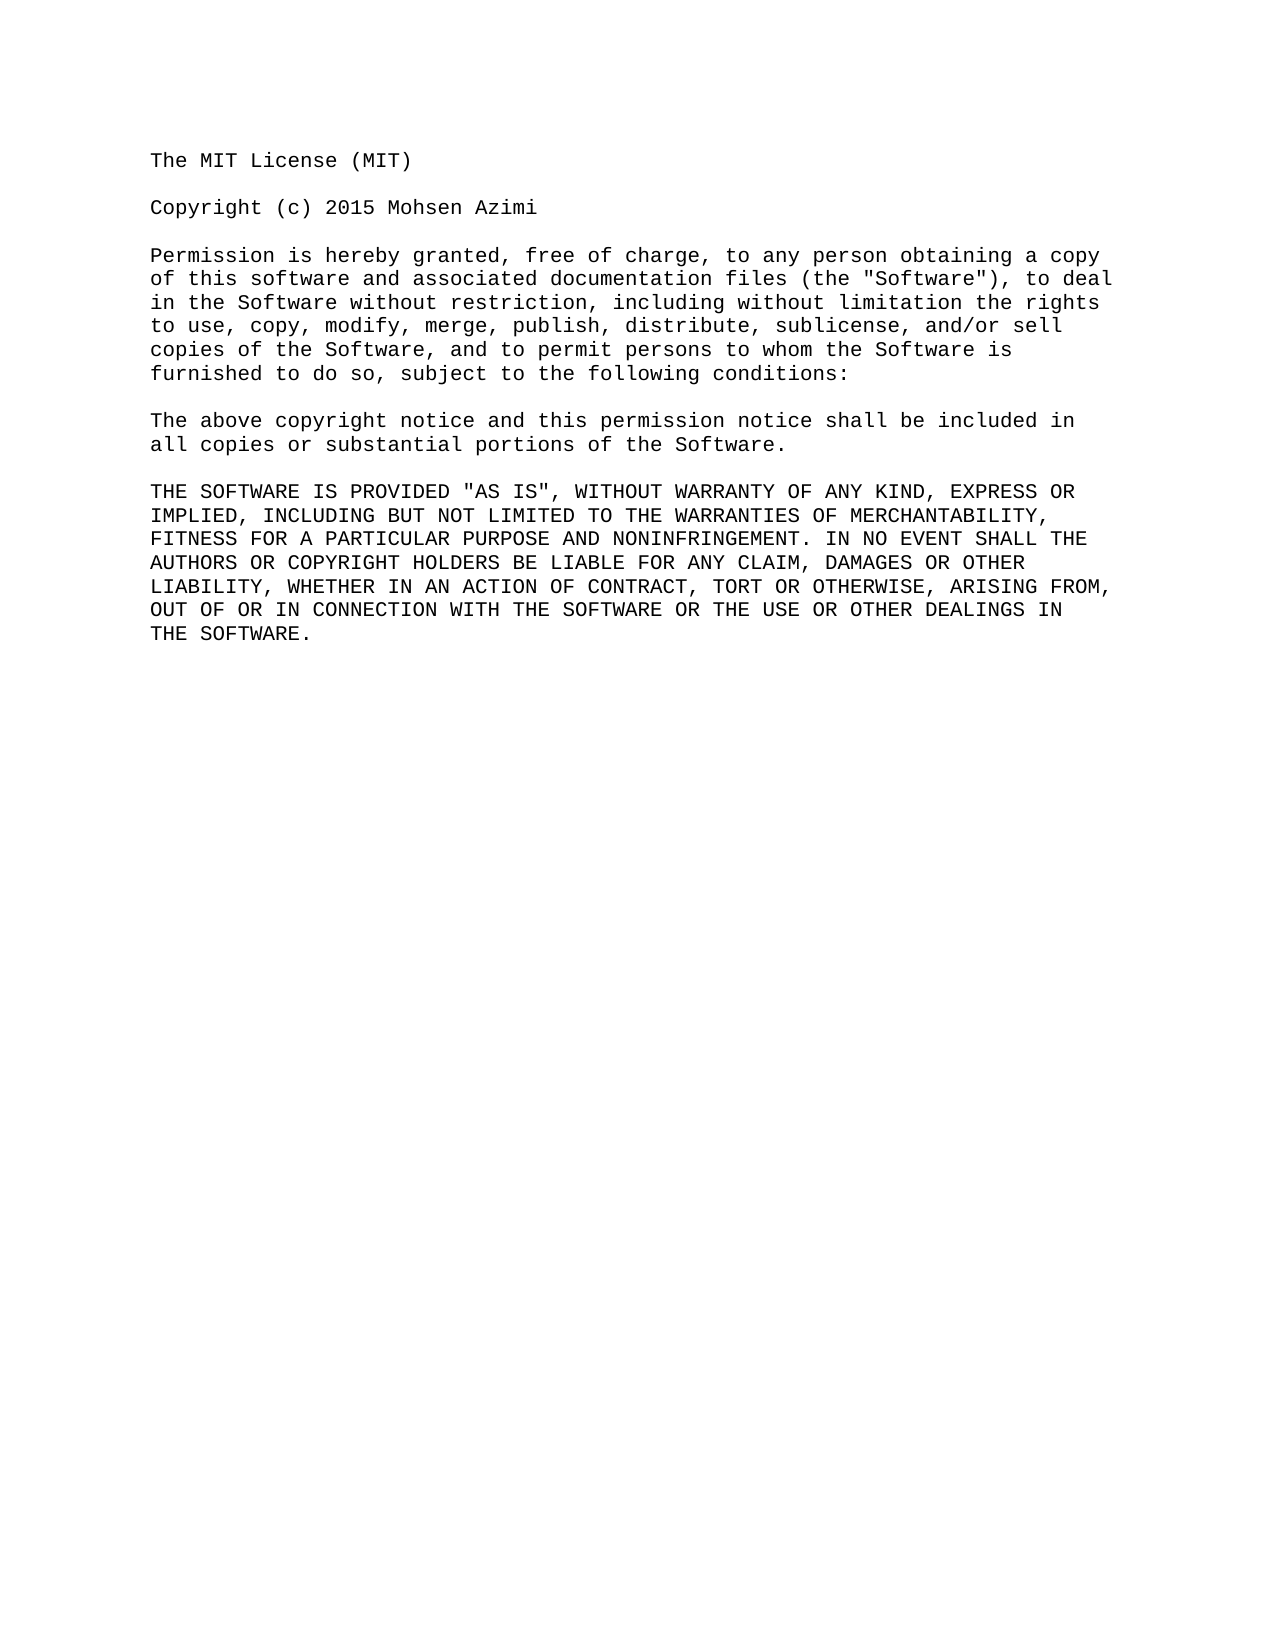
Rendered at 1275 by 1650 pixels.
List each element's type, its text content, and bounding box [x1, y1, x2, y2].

text OUT OF OR IN CONNECTION WITH THE SOFTWARE OR THE USE OR OTHER DEALINGS IN [150, 599, 1125, 623]
text of this software and associated documentation files (the "Software"), to deal [150, 268, 1125, 292]
text IMPLIED, INCLUDING BUT NOT LIMITED TO THE WARRANTIES OF MERCHANTABILITY, [150, 505, 1125, 528]
text Copyright (c) 2015 Mohsen Azimi [150, 197, 1125, 221]
text LIABILITY, WHETHER IN AN ACTION OF CONTRACT, TORT OR OTHERWISE, ARISING FROM, [150, 576, 1125, 599]
text all copies or substantial portions of the Software. [150, 434, 1125, 457]
text FITNESS FOR A PARTICULAR PURPOSE AND NONINFRINGEMENT. IN NO EVENT SHALL THE [150, 528, 1125, 552]
text THE SOFTWARE. [150, 623, 1125, 647]
text copies of the Software, and to permit persons to whom the Software is [150, 339, 1125, 363]
text furnished to do so, subject to the following conditions: [150, 363, 1125, 386]
text THE SOFTWARE IS PROVIDED "AS IS", WITHOUT WARRANTY OF ANY KIND, EXPRESS OR [150, 481, 1125, 505]
text The MIT License (MIT) [150, 150, 1125, 174]
text to use, copy, modify, merge, publish, distribute, sublicense, and/or sell [150, 316, 1125, 339]
text The above copyright notice and this permission notice shall be included in [150, 410, 1125, 434]
text Permission is hereby granted, free of charge, to any person obtaining a copy [150, 244, 1125, 268]
text AUTHORS OR COPYRIGHT HOLDERS BE LIABLE FOR ANY CLAIM, DAMAGES OR OTHER [150, 552, 1125, 576]
text in the Software without restriction, including without limitation the rights [150, 292, 1125, 316]
